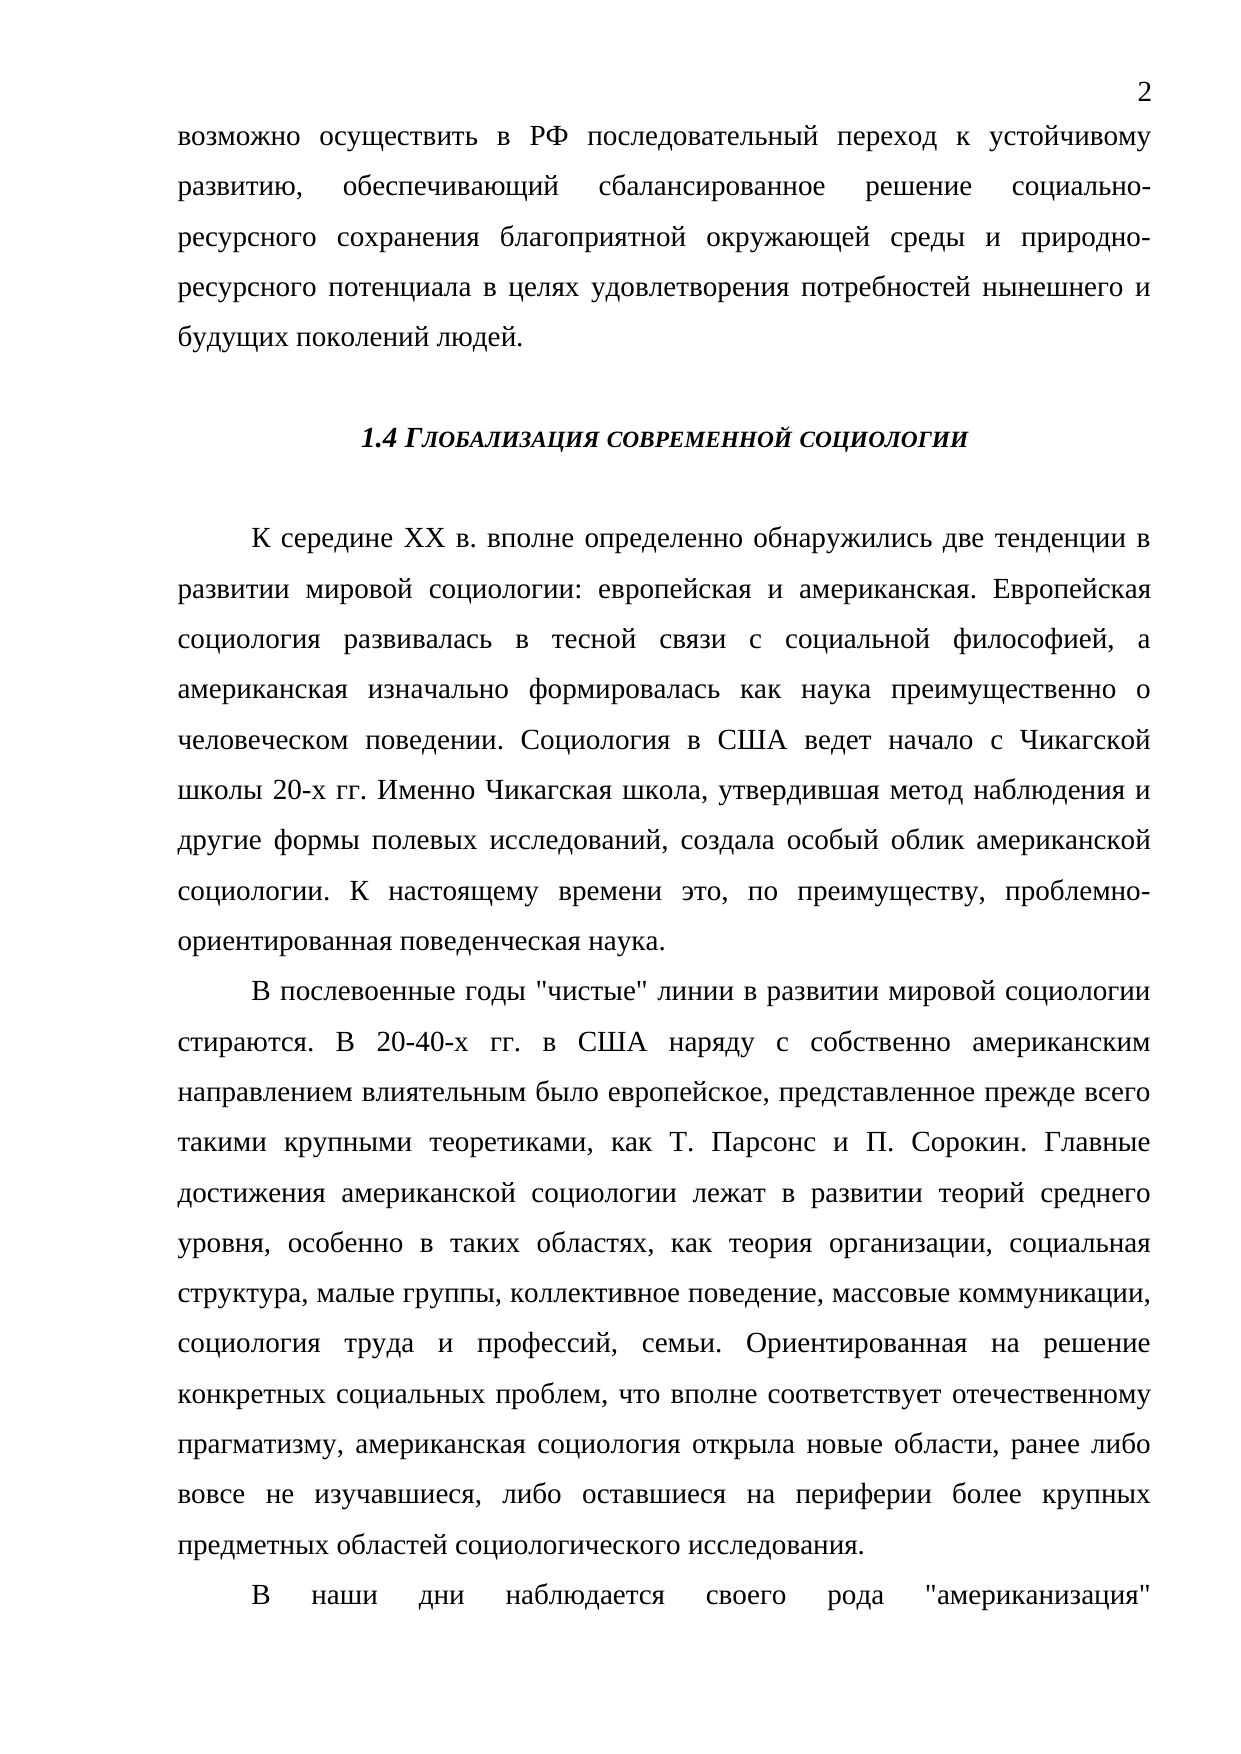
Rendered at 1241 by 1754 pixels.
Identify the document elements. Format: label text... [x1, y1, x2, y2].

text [177, 118, 1152, 353]
subtitle 1.4 Глобализация современной социологии [177, 420, 1152, 453]
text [177, 1577, 1152, 1611]
text К середине ХХ в. вполне определенно обнаружились две тенденции в развитии мировой социологии: европейская и американская. Европейская социология развивалась в тесной связи с социальной философией, а американская изначально формировалась как наука преимущественно о человеческом поведении. Социология в США ведет начало с Чикагской школы 20-х гг. Именно Чикагская школа, утвердившая метод наблюдения и другие формы полевых исследований, создала особый облик американской социологии. К настоящему времени это, по преимуществу, проблемно-ориентированная поведенческая наука. [177, 521, 1152, 957]
text В послевоенные годы "чистые" линии в развитии мировой социологии стираются. В 20-40-х гг. в США наряду с собственно американским направлением влиятельным было европейское, представленное прежде всего такими крупными теоретиками, как Т. Парсонс и П. Сорокин. Главные достижения американской социологии лежат в развитии теорий среднего уровня, особенно в таких областях, как теория организации, социальная структура, малые группы, коллективное поведение, массовые коммуникации, социология труда и профессий, семьи. Ориентированная на решение конкретных социальных проблем, что вполне соответствует отечественному прагматизму, американская социология открыла новые области, ранее либо вовсе не изучавшиеся, либо оставшиеся на периферии более крупных предметных областей социологического исследования. [177, 973, 1152, 1560]
